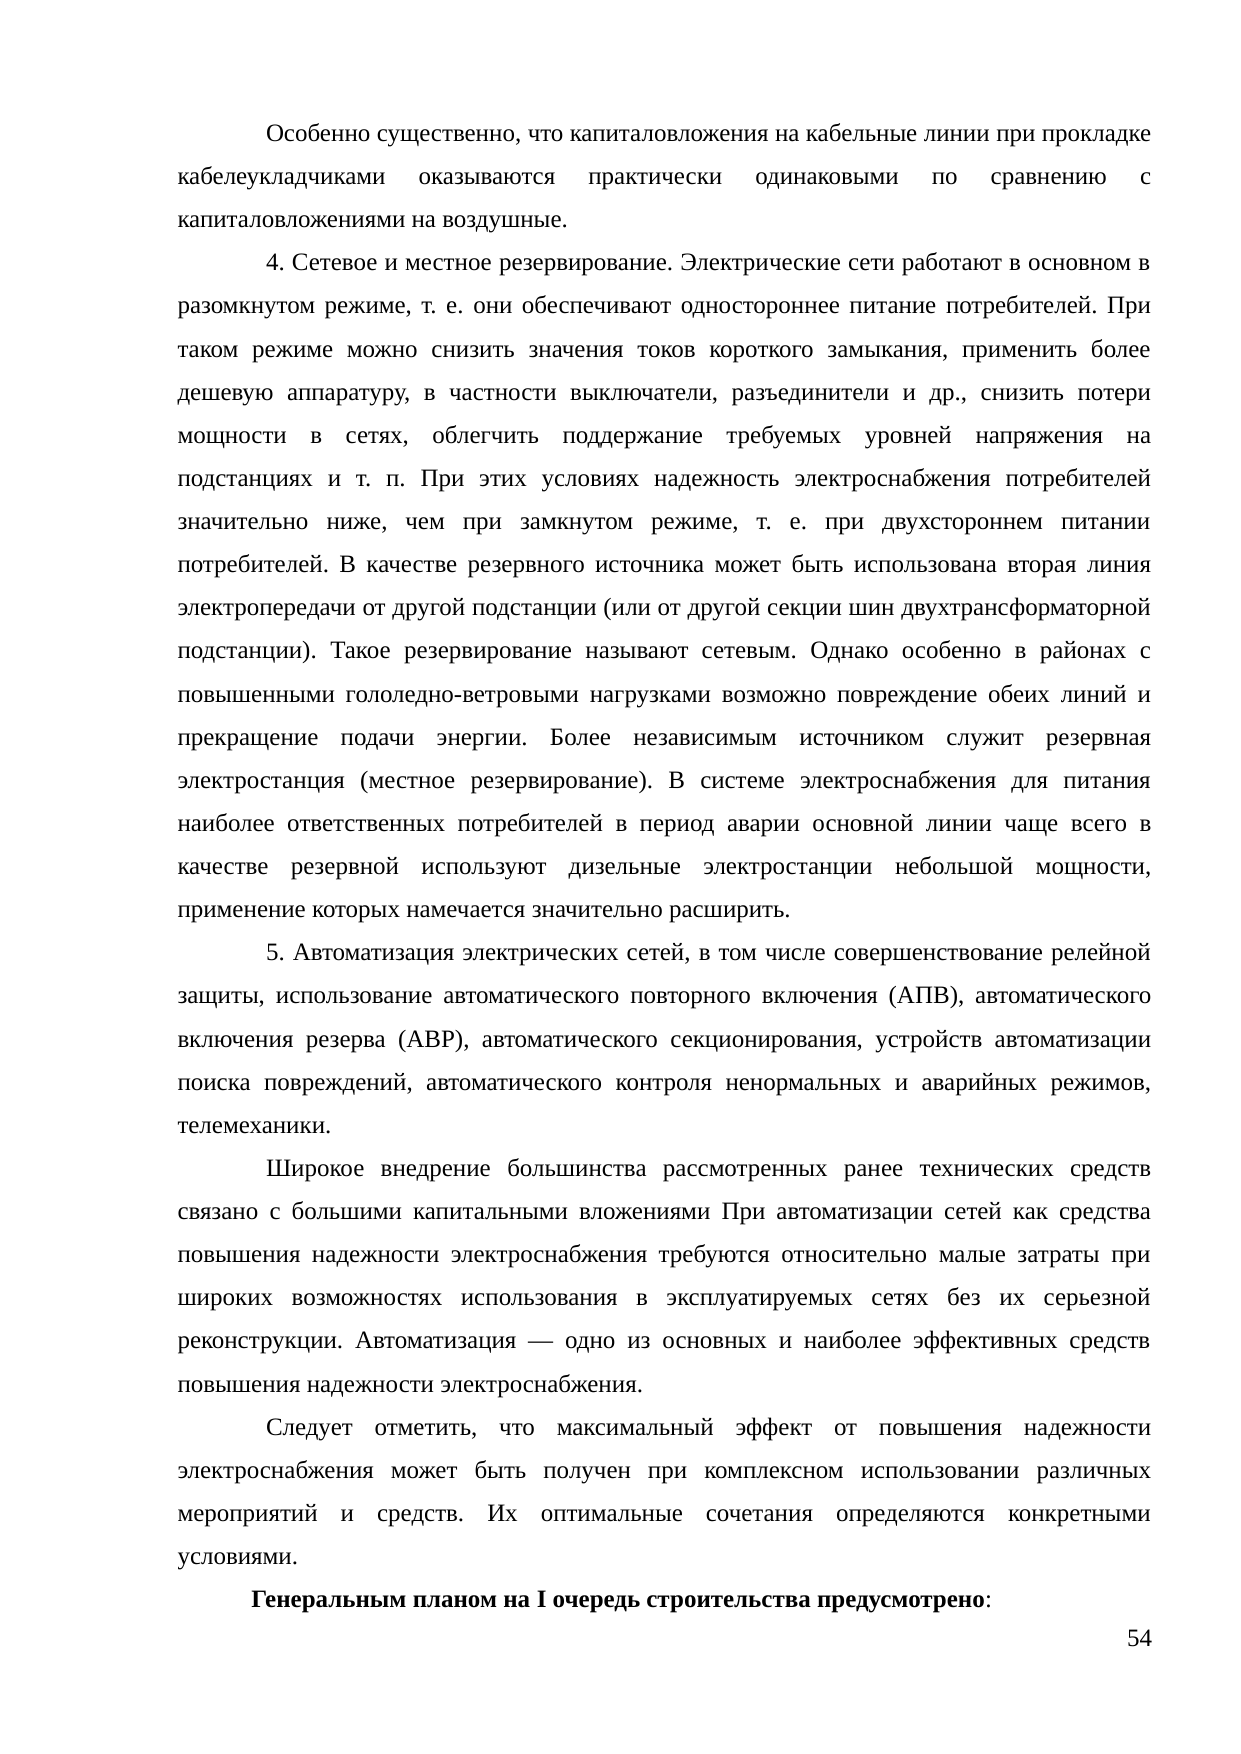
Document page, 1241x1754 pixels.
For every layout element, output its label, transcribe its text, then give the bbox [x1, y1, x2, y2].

text 4. Сетевое и местное резервирование. Электрические сети работают в основном в разомкнутом режиме, т. е. они обеспечивают одностороннее питание потребителей. При таком режиме можно снизить значения токов короткого замыкания, применить более дешевую аппаратуру, в частности выключатели, разъединители и др., снизить потери мощности в сетях, облегчить поддержание требуемых уровней напряжения на подстанциях и т. п. При этих условиях надежность электроснабжения потребителей значительно ниже, чем при замкнутом режиме, т. е. при двухстороннем питании потребителей. В качестве резервного источника может быть использована вторая линия электропередачи от другой подстанции (или от другой секции шин двухтрансформаторной подстанции). Такое резервирование называют сетевым. Однако особенно в районах с повышенными гололедно-ветровыми нагрузками возможно повреждение обеих линий и прекращение подачи энергии. Более независимым источником служит резервная электростанция (местное резервирование). В системе электроснабжения для питания наиболее ответственных потребителей в период аварии основной линии чаще всего в качестве резервной используют дизельные электростанции небольшой мощности, применение которых намечается значительно расширить. [177, 247, 1152, 923]
text Следует отметить, что максимальный эффект от повышения надежности электроснабжения может быть получен при комплексном использовании различных мероприятий и средств. Их оптимальные сочетания определяются конкретными условиями. [177, 1412, 1152, 1570]
text Генеральным планом на I очередь строительства предусмотрено: [177, 1584, 1152, 1613]
text Особенно существенно, что капиталовложения на кабельные линии при прокладке кабелеукладчиками оказываются практически одинаковыми по сравнению с капиталовложениями на воздушные. [177, 118, 1152, 233]
text Широкое внедрение большинства рассмотренных ранее технических средств связано с большими капитальными вложениями При автоматизации сетей как средства повышения надежности электроснабжения требуются относительно малые затраты при широких возможностях использования в эксплуатируемых сетях без их серьезной реконструкции. Автоматизация — одно из основных и наиболее эффективных средств повышения надежности электроснабжения. [177, 1153, 1152, 1397]
text 5. Автоматизация электрических сетей, в том числе совершенствование релейной защиты, использование автоматического повторного включения (АПВ), автоматического включения резерва (АВР), автоматического секционирования, устройств автоматизации поиска повреждений, автоматического контроля ненормальных и аварийных режимов, телемеханики. [177, 937, 1152, 1139]
